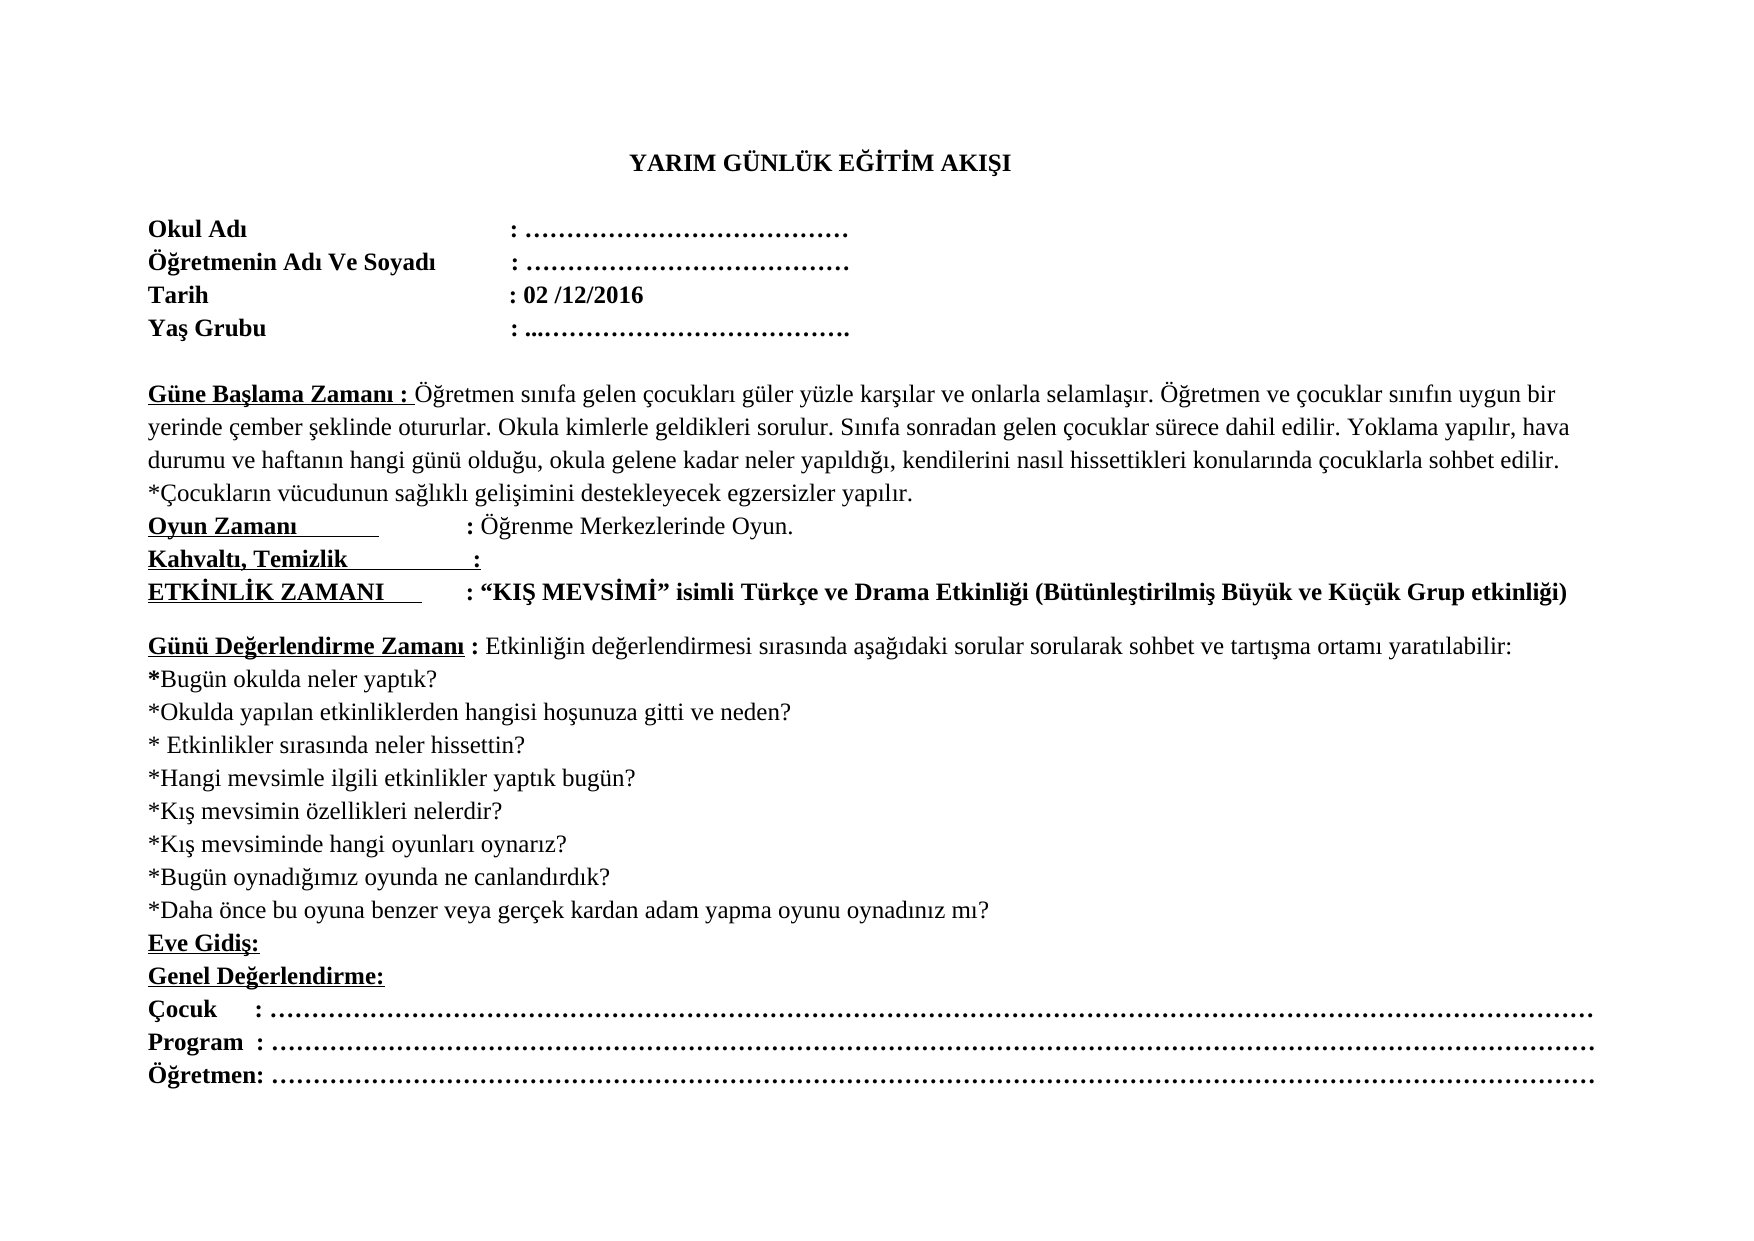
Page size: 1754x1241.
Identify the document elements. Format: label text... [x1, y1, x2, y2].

text Günü Değerlendirme Zamanı : Etkinliğin değerlendirmesi sırasında aşağıdaki sorular sorularak sohbet ve tartışma ortamı yaratılabilir: *Bugün okulda neler yaptık? *Okulda yapılan etkinliklerden hangisi hoşunuza gitti ve neden? * Etkinlikler sırasında neler hissettin? *Hangi mevsimle ilgili etkinlikler yaptık bugün? *Kış mevsimin özellikleri nelerdir? *Kış mevsiminde hangi oyunları oynarız? *Bugün oynadığımız oyunda ne canlandırdık? *Daha önce bu oyuna benzer veya gerçek kardan adam yapma oyunu oynadınız mı? Eve Gidiş: Genel Değerlendirme: Çocuk : …………………………………………………………………………………………………………………………………………… Program : …………………………………………………………………………………………………………………………………………… Öğretmen: …………………………………………………………………………………………………………………………………………… [148, 631, 1606, 1089]
list *Çocukların vücudunun sağlıklı gelişimini destekleyecek egzersizler yapılır. Oyun Zamanı : Öğrenme Merkezlerinde Oyun. Kahvaltı, Temizlik : ETKİNLİK ZAMANI : “KIŞ MEVSİMİ” isimli Türkçe ve Drama Etkinliği (Bütünleştirilmiş Büyük ve Küçük Grup etkinliği) [148, 478, 1606, 606]
list YARIM GÜNLÜK EĞİTİM AKIŞI Okul Adı : ………………………………… Öğretmenin Adı Ve Soyadı : ………………………………… Tarih : 02 /12/2016 Yaş Grubu : ...………………………………. Güne Başlama Zamanı : Öğretmen sınıfa gelen çocukları güler yüzle karşılar ve onlarla selamlaşır. Öğretmen ve çocuklar sınıfın uygun bir yerinde çember şeklinde otururlar. Okula kimlerle geldikleri sorulur. Sınıfa sonradan gelen çocuklar sürece dahil edilir. Yoklama yapılır, hava durumu ve haftanın hangi günü olduğu, okula gelene kadar neler yapıldığı, kendilerini nasıl hissettikleri konularında çocuklarla sohbet edilir. [148, 148, 1606, 473]
